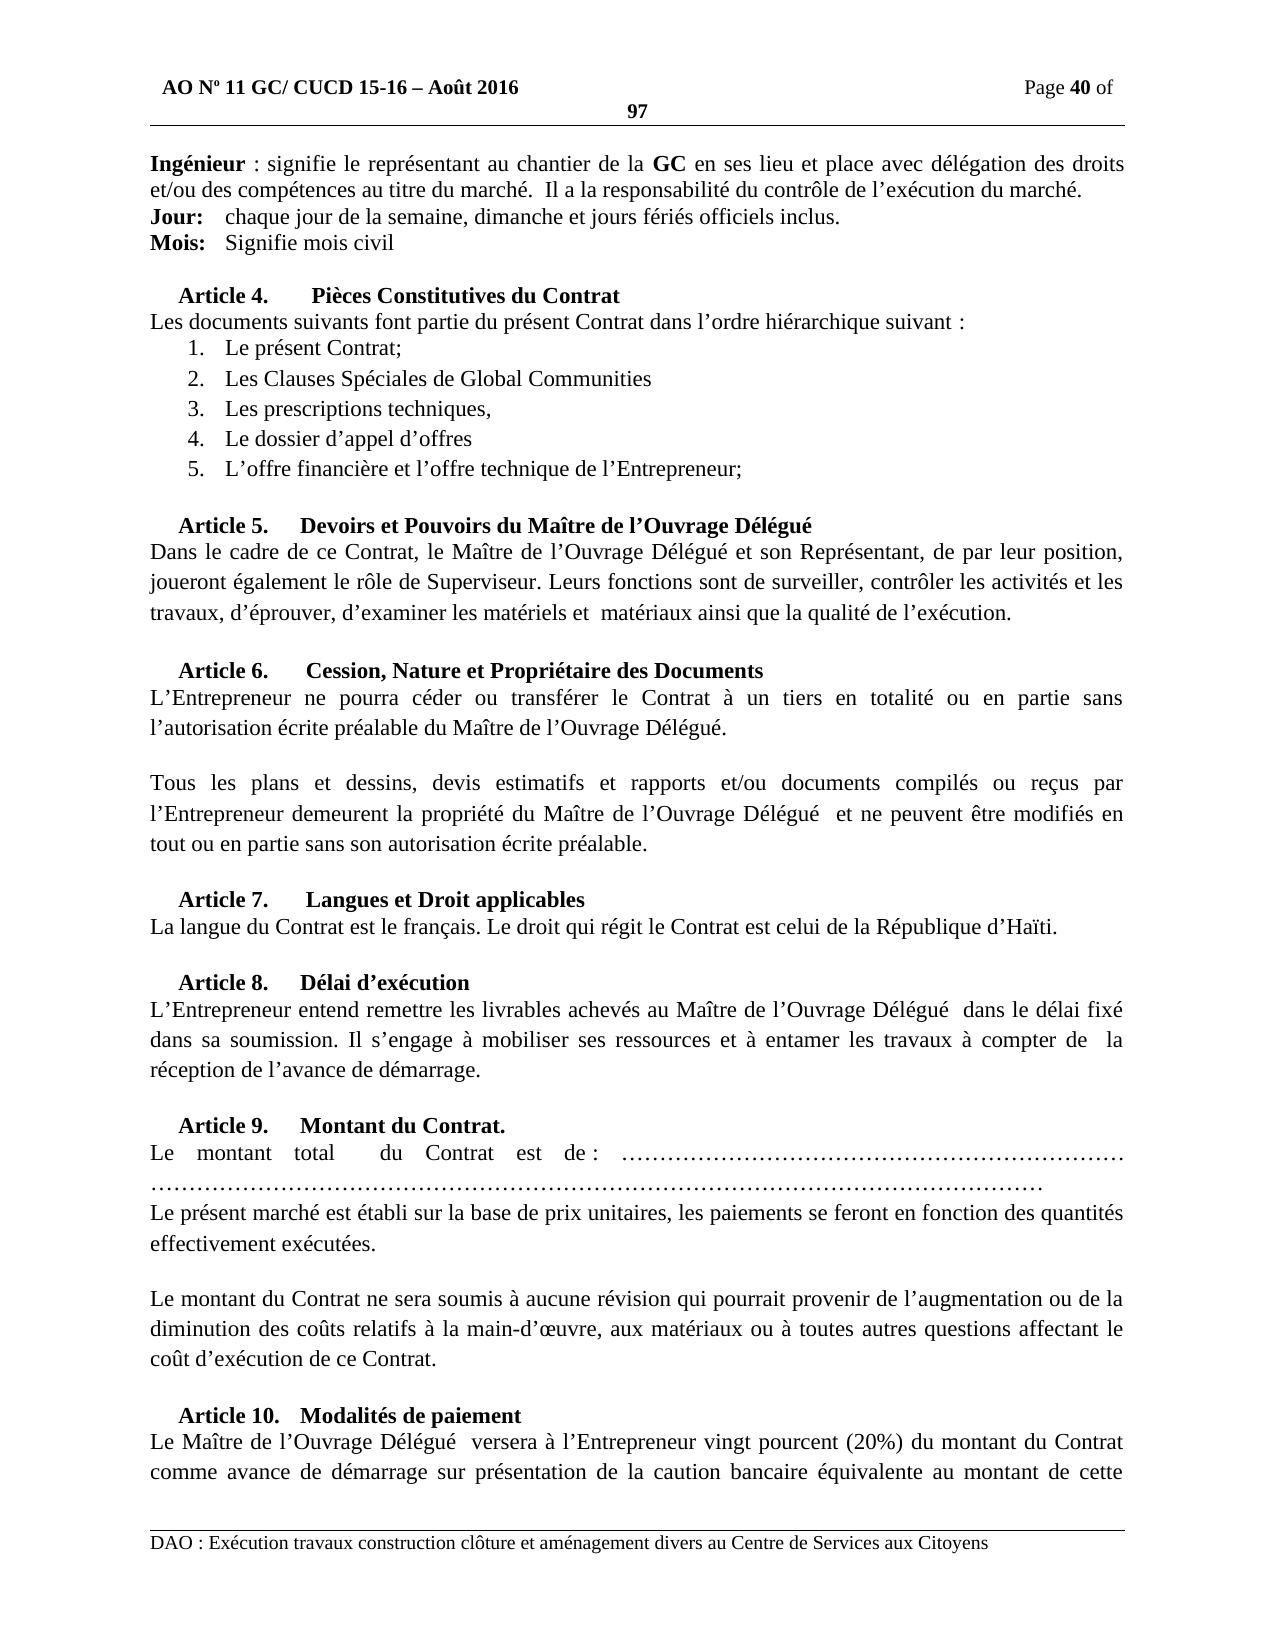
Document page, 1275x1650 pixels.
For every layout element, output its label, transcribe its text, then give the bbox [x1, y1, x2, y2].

list Pièces Constitutives du Contrat [178, 282, 1125, 308]
list Délai d’exécution [178, 969, 1125, 996]
text Dans le cadre de ce Contrat, le Maître de l’Ouvrage Délégué et son Représentant, de par leur position, joueront également le rôle de Superviseur. Leurs fonctions sont de surveiller, contrôler les activités et les travaux, d’éprouver, d’examiner les matériels et matériaux ainsi que la qualité de l’exécution. [150, 538, 1125, 625]
list Montant du Contrat. [178, 1113, 1125, 1139]
text Ingénieur : signifie le représentant au chantier de la GC en ses lieu et place avec délégation des droits et/ou des compétences au titre du marché. Il a la responsabilité du contrôle de l’exécution du marché. [150, 150, 1125, 203]
text L’Entrepreneur ne pourra céder ou transférer le Contrat à un tiers en totalité ou en partie sans l’autorisation écrite préalable du Maître de l’Ouvrage Délégué. [150, 684, 1125, 741]
list Cession, Nature et Propriétaire des Documents [178, 658, 1125, 684]
text Mois: Signifie mois civil [150, 229, 1125, 255]
text L’Entrepreneur entend remettre les livrables achevés au Maître de l’Ouvrage Délégué dans le délai fixé dans sa soumission. Il s’engage à mobiliser ses ressources et à entamer les travaux à compter de la réception de l’avance de démarrage. [150, 996, 1125, 1082]
list L’offre financière et l’offre technique de l’Entrepreneur; [187, 455, 1125, 482]
text Tous les plans et dessins, devis estimatifs et rapports et/ou documents compilés ou reçus par l’Entrepreneur demeurent la propriété du Maître de l’Ouvrage Délégué et ne peuvent être modifiés en tout ou en partie sans son autorisation écrite préalable. [150, 769, 1125, 856]
list Modalités de paiement [178, 1402, 1125, 1428]
list Langues et Droit applicables [178, 886, 1125, 913]
text La langue du Contrat est le français. Le droit qui régit le Contrat est celui de la République d’Haïti. [150, 913, 1125, 939]
text Le montant total du Contrat est de : ………………………………………………………… ……………………………………………………………………………………………………… [150, 1139, 1125, 1196]
text Les documents suivants font partie du présent Contrat dans l’ordre hiérarchique suivant : [150, 308, 1125, 334]
text Jour: chaque jour de la semaine, dimanche et jours fériés officiels inclus. [150, 203, 1125, 229]
text Le montant du Contrat ne sera soumis à aucune révision qui pourrait provenir de l’augmentation ou de la diminution des coûts relatifs à la main-d’œuvre, aux matériaux ou à toutes autres questions affectant le coût d’exécution de ce Contrat. [150, 1285, 1125, 1372]
list Le présent Contrat; [187, 334, 1125, 361]
list Le dossier d’appel d’offres [187, 425, 1125, 451]
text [150, 1428, 1125, 1485]
list Les prescriptions techniques, [187, 395, 1125, 421]
list Les Clauses Spéciales de Global Communities [187, 365, 1125, 391]
list Devoirs et Pouvoirs du Maître de l’Ouvrage Délégué [178, 512, 1125, 538]
text Le présent marché est établi sur la base de prix unitaires, les paiements se feront en fonction des quantités effectivement exécutées. [150, 1199, 1125, 1256]
